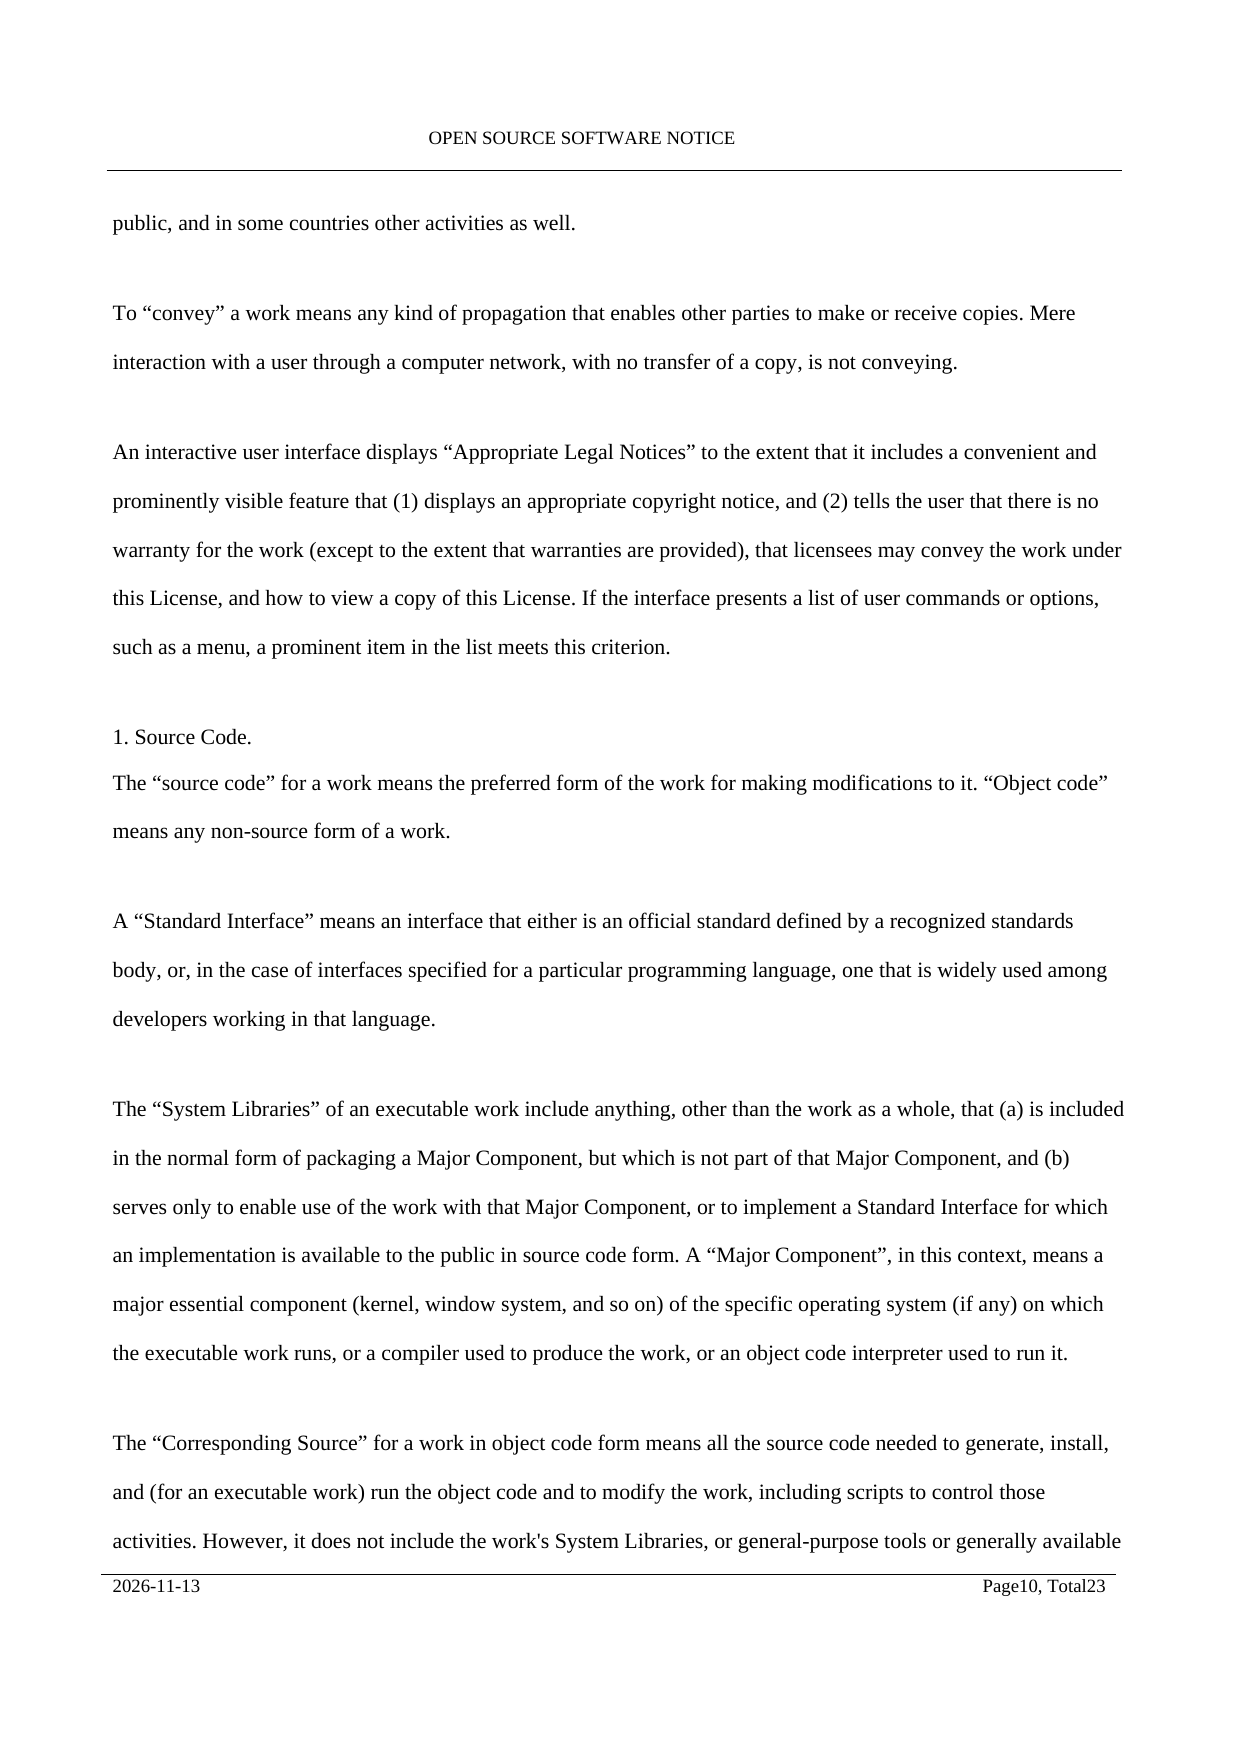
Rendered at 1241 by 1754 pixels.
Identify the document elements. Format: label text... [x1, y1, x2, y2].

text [112, 206, 1128, 239]
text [112, 1426, 1128, 1556]
text To “convey” a work means any kind of propagation that enables other parties to make or receive copies. Mere interaction with a user through a computer network, with no transfer of a copy, is not conveying. [112, 297, 1128, 378]
text 1. Source Code. [112, 721, 1128, 753]
text A “Standard Interface” means an interface that either is an official standard defined by a recognized standards body, or, in the case of interfaces specified for a particular programming language, one that is widely used among developers working in that language. [112, 905, 1128, 1035]
text An interactive user interface displays “Appropriate Legal Notices” to the extent that it includes a convenient and prominently visible feature that (1) displays an appropriate copyright notice, and (2) tells the user that there is no warranty for the work (except to the extent that warranties are provided), that licensees may convey the work under this License, and how to view a copy of this License. If the interface presents a list of user commands or options, such as a menu, a prominent item in the list meets this criterion. [112, 436, 1128, 663]
text The “source code” for a work means the preferred form of the work for making modifications to it. “Object code” means any non-source form of a work. [112, 766, 1128, 847]
text The “System Libraries” of an executable work include anything, other than the work as a whole, that (a) is included in the normal form of packaging a Major Component, but which is not part of that Major Component, and (b) serves only to enable use of the work with that Major Component, or to implement a Standard Interface for which an implementation is available to the public in source code form. A “Major Component”, in this context, means a major essential component (kernel, window system, and so on) of the specific operating system (if any) on which the executable work runs, or a compiler used to produce the work, or an object code interpreter used to run it. [112, 1092, 1128, 1369]
